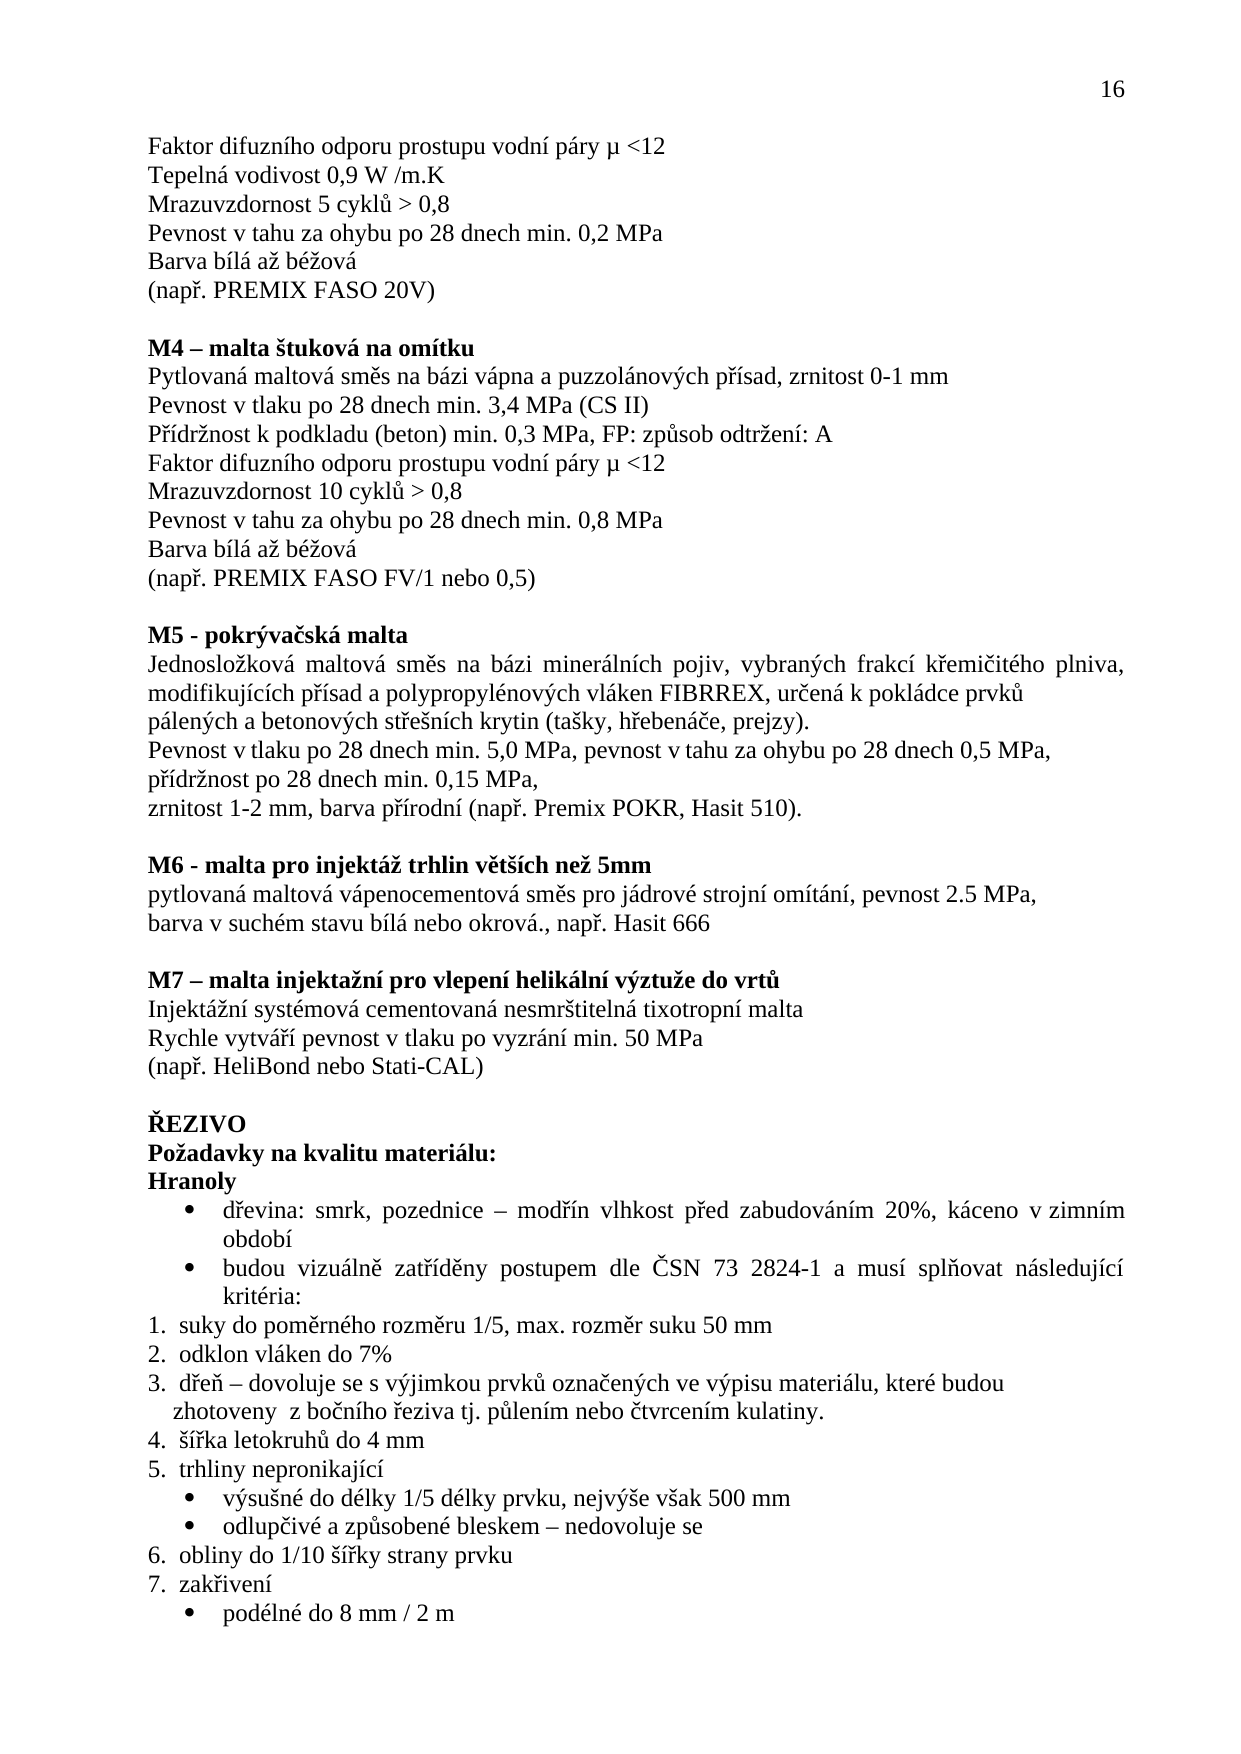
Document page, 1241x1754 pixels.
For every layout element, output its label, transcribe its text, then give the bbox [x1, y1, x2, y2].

text Pevnost v tahu za ohybu po 28 dnech min. 0,8 MPa [148, 505, 1125, 534]
text 2. odklon vláken do 7% [148, 1339, 1125, 1368]
text (např. HeliBond nebo Stati-CAL) [148, 1051, 1125, 1080]
text přídržnost po 28 dnech min. 0,15 MPa, [148, 764, 1125, 793]
text 5. trhliny nepronikající [148, 1454, 1125, 1483]
text pálených a betonových střešních krytin (tašky, hřebenáče, prejzy). [148, 706, 1125, 735]
text Mrazuvzdornost 10 cyklů > 0,8 [148, 476, 1125, 505]
text zrnitost 1-2 mm, barva přírodní (např. Premix POKR, Hasit 510). [148, 793, 1125, 821]
text Hranoly [148, 1166, 1125, 1195]
text Pytlovaná maltová směs na bázi vápna a puzzolánových přísad, zrnitost 0-1 mm [148, 361, 1125, 390]
text 4. šířka letokruhů do 4 mm [148, 1425, 1125, 1454]
text Pevnost v tlaku po 28 dnech min. 3,4 MPa (CS II) [148, 390, 1125, 419]
list budou vizuálně zatříděny postupem dle ČSN 73 2824-1 a musí splňovat následující kritéria: [185, 1253, 1125, 1310]
text 6. obliny do 1/10 šířky strany prvku [148, 1540, 1125, 1569]
text Faktor difuzního odporu prostupu vodní páry µ <12 [148, 448, 1125, 476]
text Jednosložková maltová směs na bázi minerálních pojiv, vybraných frakcí křemičitého plniva, modifikujících přísad a polypropylénových vláken FIBRREX, určená k pokládce prvků [148, 649, 1125, 706]
text (např. PREMIX FASO FV/1 nebo 0,5) [148, 563, 1125, 591]
subtitle M6 - malta pro injektáž trhlin větších než 5mm [148, 850, 1125, 879]
subtitle M7 – malta injektažní pro vlepení helikální výztuže do vrtů [148, 965, 1125, 994]
text Přídržnost k podkladu (beton) min. 0,3 MPa, FP: způsob odtržení: A [148, 419, 1125, 448]
subtitle M4 – malta štuková na omítku [148, 333, 1125, 361]
text Rychle vytváří pevnost v tlaku po vyzrání min. 50 MPa [148, 1023, 1125, 1051]
text Barva bílá až béžová [148, 534, 1125, 563]
list výsušné do délky 1/5 délky prvku, nejvýše však 500 mm [185, 1483, 1125, 1511]
text Tepelná vodivost 0,9 W /m.K [148, 160, 1125, 189]
text (např. PREMIX FASO 20V) [148, 275, 1125, 304]
list odlupčivé a způsobené bleskem – nedovoluje se [185, 1511, 1125, 1540]
text Barva bílá až béžová [148, 246, 1125, 275]
subtitle ŘEZIVO [148, 1109, 1125, 1138]
text 7. zakřivení [148, 1569, 1125, 1598]
text Požadavky na kvalitu materiálu: [148, 1138, 1125, 1166]
text pytlovaná maltová vápenocementová směs pro jádrové strojní omítání, pevnost 2.5 MPa, [148, 879, 1125, 908]
text 3. dřeň – dovoluje se s výjimkou prvků označených ve výpisu materiálu, které budou [148, 1368, 1125, 1396]
text Faktor difuzního odporu prostupu vodní páry µ <12 [148, 112, 1125, 160]
text Mrazuvzdornost 5 cyklů > 0,8 [148, 189, 1125, 218]
text barva v suchém stavu bílá nebo okrová., např. Hasit 666 [148, 908, 1125, 936]
list podélné do 8 mm / 2 m [185, 1598, 1125, 1626]
text Injektážní systémová cementovaná nesmrštitelná tixotropní malta [148, 994, 1125, 1023]
subtitle M5 - pokrývačská malta [148, 620, 1125, 649]
text Pevnost v tahu za ohybu po 28 dnech min. 0,2 MPa [148, 218, 1125, 246]
list dřevina: smrk, pozednice – modřín vlhkost před zabudováním 20%, káceno v zimním období [185, 1195, 1125, 1253]
text zhotoveny z bočního řeziva tj. půlením nebo čtvrcením kulatiny. [148, 1396, 1125, 1425]
text Pevnost v tlaku po 28 dnech min. 5,0 MPa, pevnost v tahu za ohybu po 28 dnech 0,5 MPa, [148, 735, 1125, 764]
text 1. suky do poměrného rozměru 1/5, max. rozměr suku 50 mm [148, 1310, 1125, 1339]
